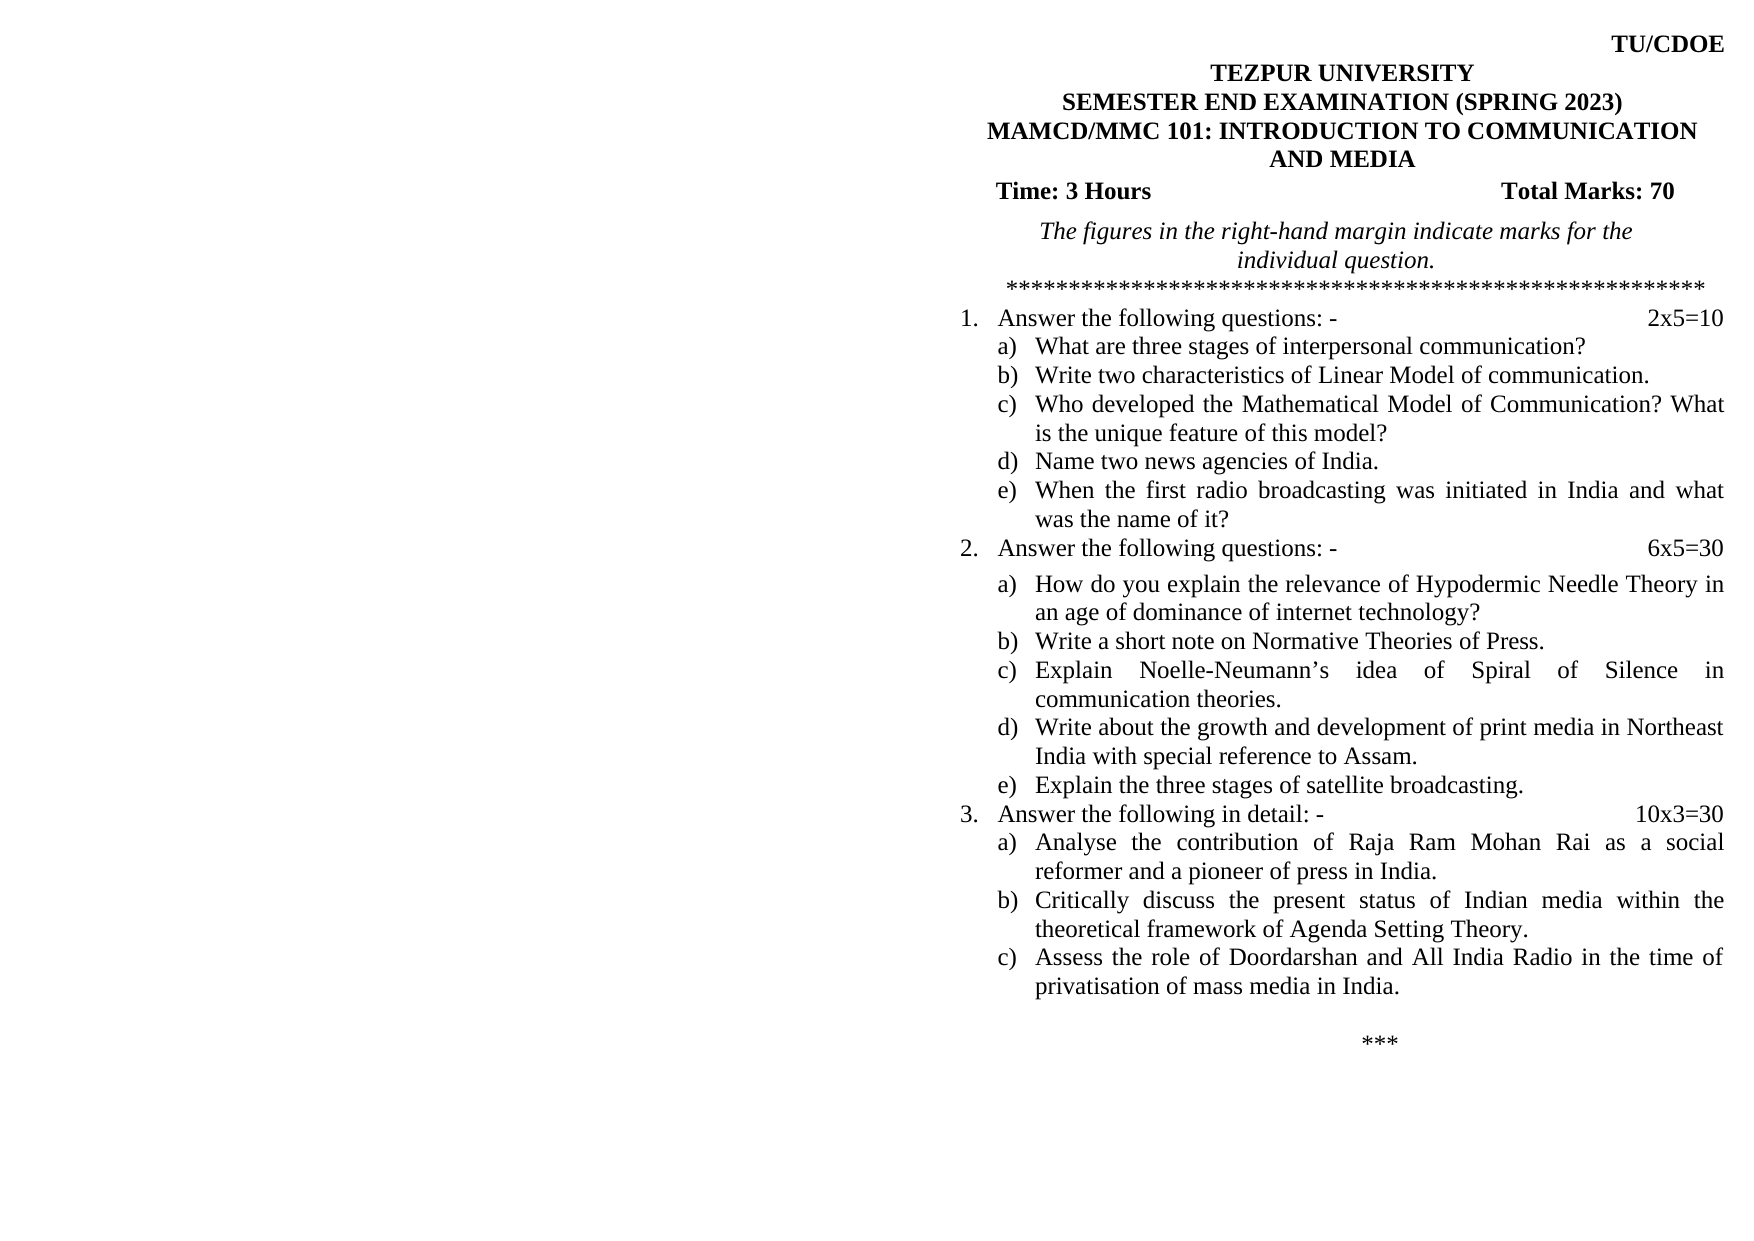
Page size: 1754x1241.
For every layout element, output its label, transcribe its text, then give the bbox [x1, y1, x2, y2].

text Time: 3 Hours Total Marks: 70 [989, 176, 1725, 204]
list Write about the growth and development of print media in Northeast India with special reference to Assam. [997, 712, 1725, 770]
list Answer the following questions: - 6x5=30 [960, 533, 1725, 561]
list Write two characteristics of Linear Model of communication. [997, 360, 1725, 389]
list Explain the three stages of satellite broadcasting. [997, 770, 1725, 799]
list Explain Noelle-Neumann’s idea of Spiral of Silence in communication theories. [997, 655, 1725, 712]
text *** [1035, 1029, 1725, 1057]
list When the first radio broadcasting was initiated in India and what was the name of it? [997, 475, 1725, 533]
list Critically discuss the present status of Indian media within the theoretical framework of Agenda Setting Theory. [997, 885, 1725, 942]
list Who developed the Mathematical Model of Communication? What is the unique feature of this model? [997, 389, 1725, 446]
list Answer the following in detail: - 10x3=30 [960, 799, 1725, 827]
text SEMESTER END EXAMINATION (SPRING 2023) [960, 87, 1725, 116]
text ******************************************************** [989, 274, 1719, 303]
list Analyse the contribution of Raja Ram Mohan Rai as a social reformer and a pioneer of press in India. [997, 827, 1725, 885]
list Assess the role of Doordarshan and All India Radio in the time of privatisation of mass media in India. [997, 942, 1725, 1000]
text The figures in the right-hand margin indicate marks for the individual question. [989, 216, 1682, 274]
list Answer the following questions: - 2x5=10 [960, 303, 1725, 331]
text MAMCD/MMC 101: INTRODUCTION TO COMMUNICATION AND MEDIA [960, 116, 1725, 173]
text TU/CDOE [960, 29, 1725, 58]
text TEZPUR UNIVERSITY [960, 58, 1725, 87]
list Write a short note on Normative Theories of Press. [997, 626, 1725, 655]
list How do you explain the relevance of Hypodermic Needle Theory in an age of dominance of internet technology? [997, 569, 1725, 626]
list Name two news agencies of India. [997, 446, 1725, 475]
list What are three stages of interpersonal communication? [997, 331, 1725, 360]
